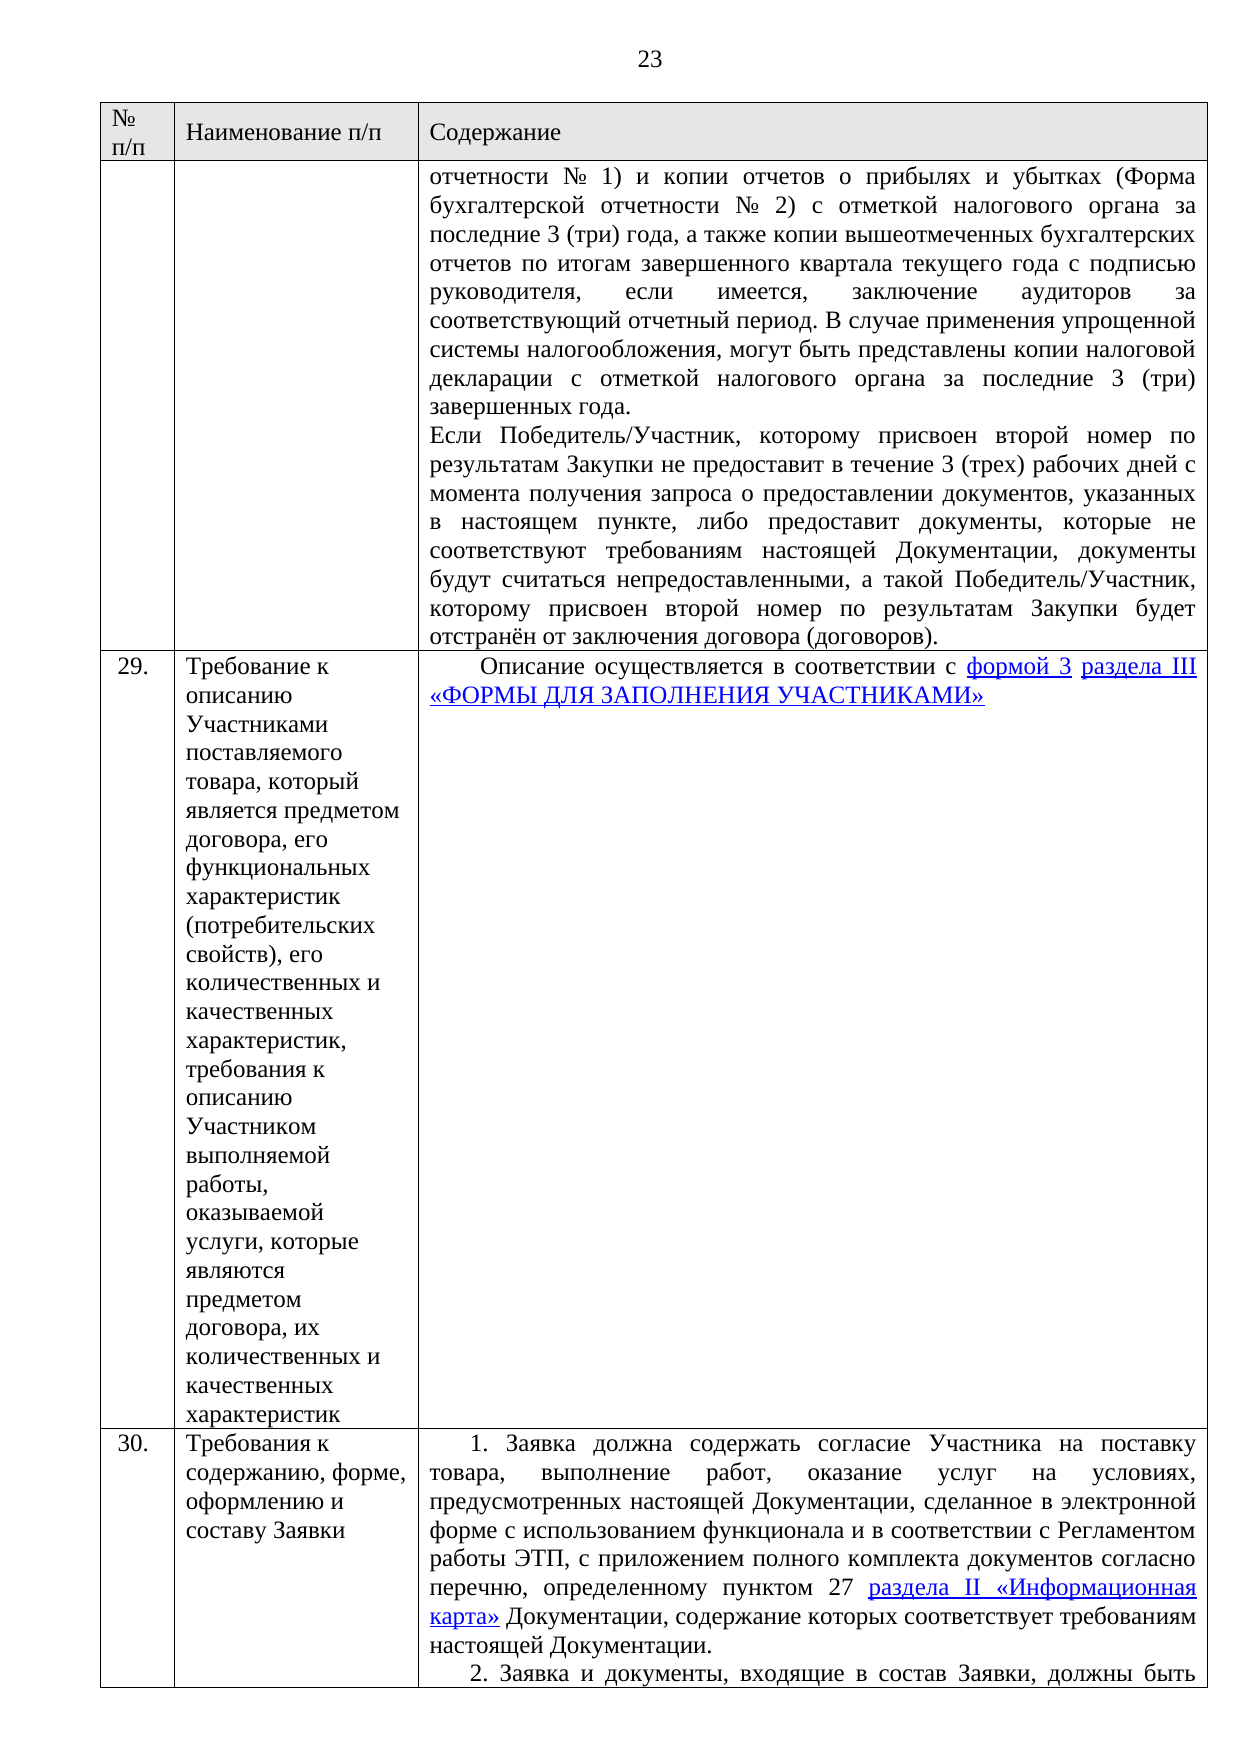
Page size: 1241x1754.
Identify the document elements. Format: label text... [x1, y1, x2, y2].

table_cell [101, 1429, 174, 1687]
table_cell Требование к описанию Участниками поставляемого товара, который является предметом договора, его функциональных характеристик (потребительских свойств), его количественных и качественных характеристик, требования к описанию Участником выполняемой работы, оказываемой услуги, которые являются предметом договора, их количественных и качественных характеристик [175, 651, 418, 1427]
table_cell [175, 1429, 418, 1687]
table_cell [419, 1429, 1207, 1687]
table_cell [175, 161, 418, 650]
table_cell [101, 161, 174, 650]
table_cell Описание осуществляется в соответствии с формой 3 раздела III «ФОРМЫ ДЛЯ ЗАПОЛНЕНИЯ УЧАСТНИКАМИ» [419, 651, 1207, 1427]
table_cell [101, 651, 174, 1427]
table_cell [419, 161, 1207, 650]
table_header Содержание [419, 103, 1207, 160]
table_header № п/п [101, 103, 174, 160]
table_header Наименование п/п [175, 103, 418, 160]
